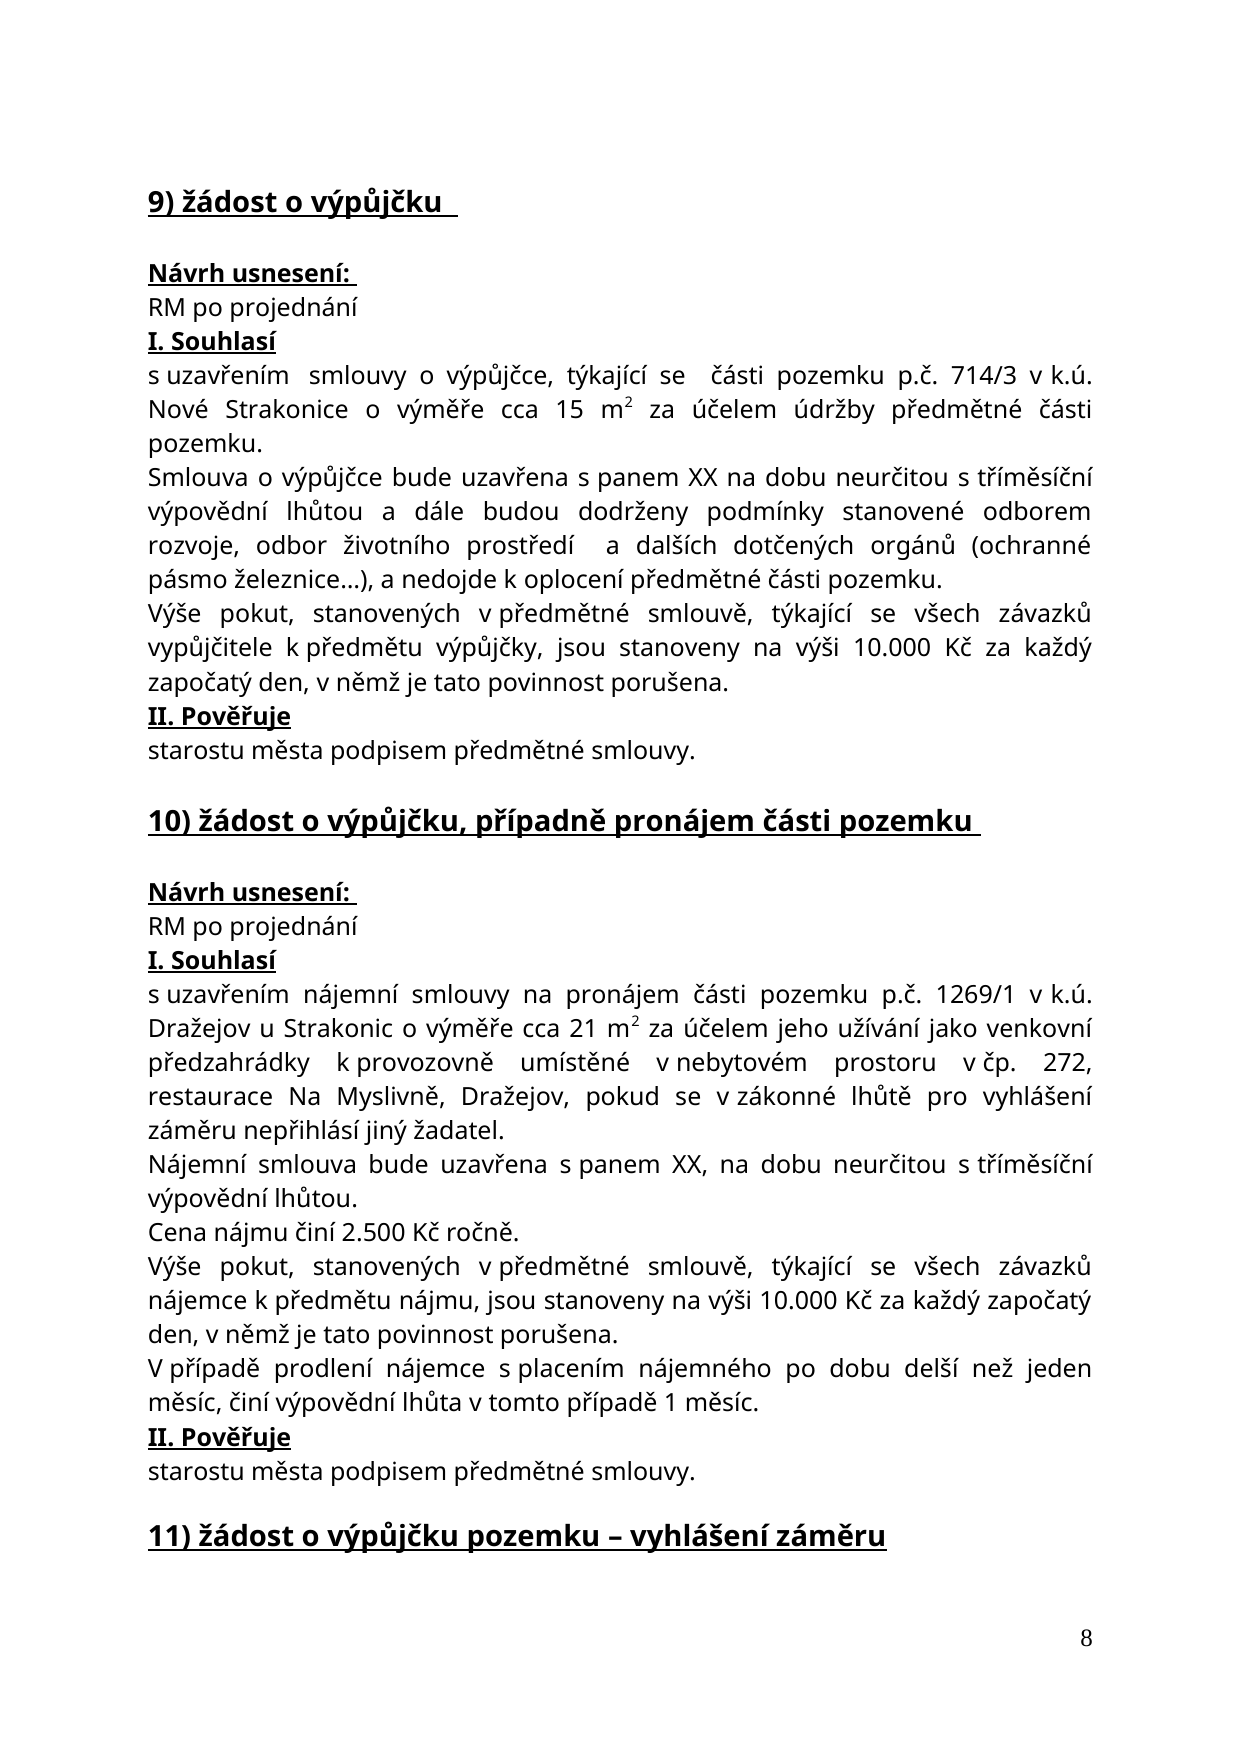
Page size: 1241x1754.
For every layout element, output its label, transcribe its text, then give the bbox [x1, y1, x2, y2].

text 9) žádost o výpůjčku [148, 182, 1093, 221]
text RM po projednání [148, 289, 1093, 323]
text II. Pověřuje [148, 1419, 1093, 1453]
text V případě prodlení nájemce s placením nájemného po dobu delší než jeden měsíc, činí výpovědní lhůta v tomto případě 1 měsíc. [148, 1351, 1093, 1419]
text Nájemní smlouva bude uzavřena s panem XX, na dobu neurčitou s tříměsíční výpovědní lhůtou. [148, 1147, 1093, 1215]
text 11) žádost o výpůjčku pozemku – vyhlášení záměru [148, 1516, 1093, 1555]
text starostu města podpisem předmětné smlouvy. [148, 732, 1093, 766]
text Výše pokut, stanovených v předmětné smlouvě, týkající se všech závazků vypůjčitele k předmětu výpůjčky, jsou stanoveny na výši 10.000 Kč za každý započatý den, v němž je tato povinnost porušena. [148, 596, 1093, 698]
text 10) žádost o výpůjčku, případně pronájem části pozemku [148, 800, 1093, 840]
text Cena nájmu činí 2.500 Kč ročně. [148, 1215, 1093, 1249]
text Výše pokut, stanovených v předmětné smlouvě, týkající se všech závazků nájemce k předmětu nájmu, jsou stanoveny na výši 10.000 Kč za každý započatý den, v němž je tato povinnost porušena. [148, 1249, 1093, 1351]
text I. Souhlasí [148, 942, 1093, 976]
text s uzavřením smlouvy o výpůjčce, týkající se části pozemku p.č. 714/3 v k.ú. Nové Strakonice o výměře cca 15 m2 za účelem údržby předmětné části pozemku. [148, 358, 1093, 460]
text Smlouva o výpůjčce bude uzavřena s panem XX na dobu neurčitou s tříměsíční výpovědní lhůtou a dále budou dodrženy podmínky stanovené odborem rozvoje, odbor životního prostředí a dalších dotčených orgánů (ochranné pásmo železnice…), a nedojde k oplocení předmětné části pozemku. [148, 460, 1093, 596]
text starostu města podpisem předmětné smlouvy. [148, 1453, 1093, 1487]
text I. Souhlasí [148, 323, 1093, 358]
text II. Pověřuje [148, 698, 1093, 732]
text RM po projednání [148, 908, 1093, 942]
text Návrh usnesení: [148, 874, 1093, 908]
text Návrh usnesení: [148, 255, 1093, 289]
text s uzavřením nájemní smlouvy na pronájem části pozemku p.č. 1269/1 v k.ú. Dražejov u Strakonic o výměře cca 21 m2 za účelem jeho užívání jako venkovní předzahrádky k provozovně umístěné v nebytovém prostoru v čp. 272, restaurace Na Myslivně, Dražejov, pokud se v zákonné lhůtě pro vyhlášení záměru nepřihlásí jiný žadatel. [148, 976, 1093, 1147]
